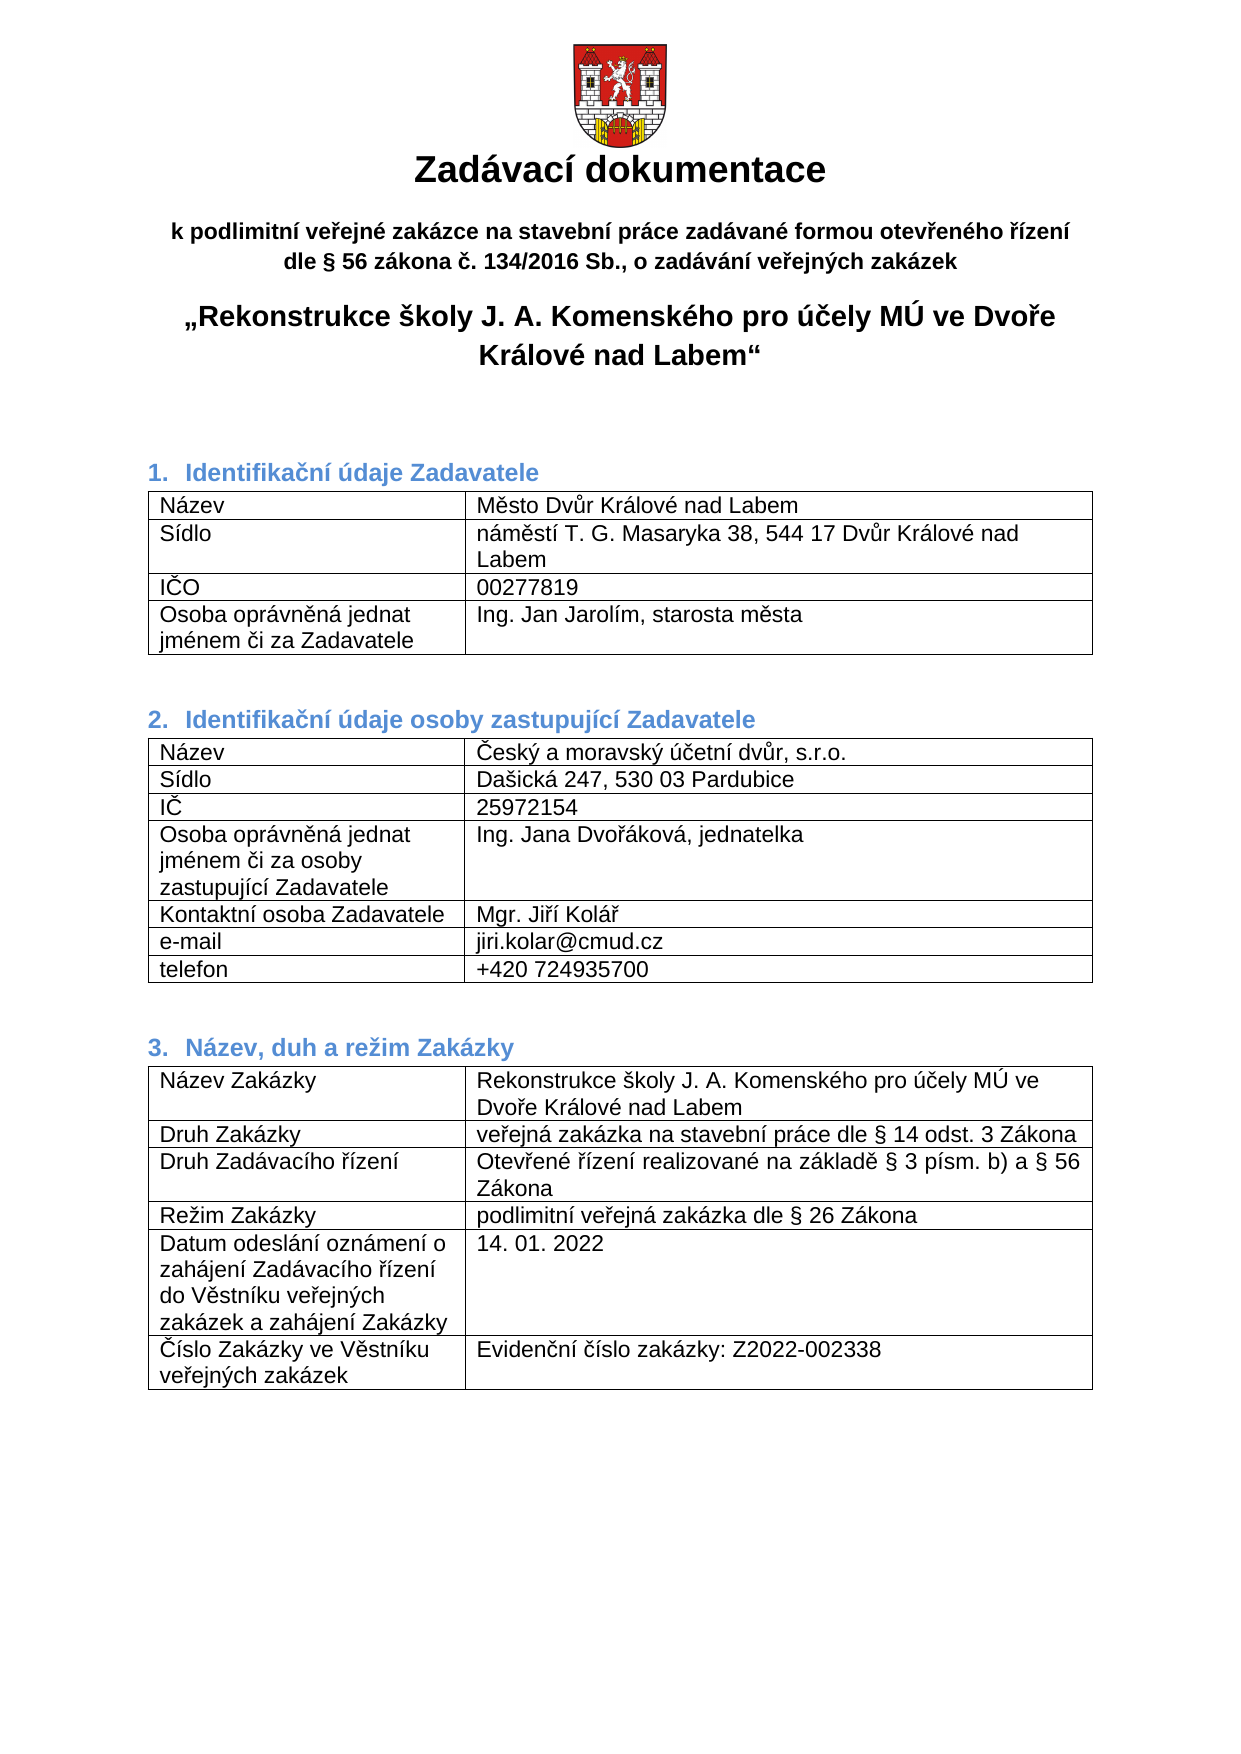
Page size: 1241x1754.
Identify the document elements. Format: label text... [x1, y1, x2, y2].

table_cell 14. 01. 2022 [466, 1230, 1092, 1335]
table_header Český a moravský účetní dvůr, s.r.o. [465, 739, 1092, 765]
table_header Rekonstrukce školy J. A. Komenského pro účely MÚ ve Dvoře Králové nad Labem [466, 1067, 1092, 1120]
table_header Název [149, 739, 464, 765]
table_cell Datum odeslání oznámení o zahájení Zadávacího řízení do Věstníku veřejných zakázek a zahájení Zakázky [149, 1230, 465, 1335]
table_cell telefon [149, 956, 464, 982]
table_cell Dašická 247, 530 03 Pardubice [465, 766, 1092, 792]
subtitle Identifikační údaje Zadavatele [148, 458, 1093, 487]
table_cell Ing. Jana Dvořáková, jednatelka [465, 821, 1092, 900]
table_cell 25972154 [465, 794, 1092, 820]
table_cell Osoba oprávněná jednat jménem či za osoby zastupující Zadavatele [149, 821, 464, 900]
table_cell Režim Zakázky [149, 1202, 465, 1228]
subtitle Název, duh a režim Zakázky [148, 1033, 1093, 1062]
picture [573, 44, 667, 148]
table_cell Osoba oprávněná jednat jménem či za Zadavatele [149, 601, 465, 653]
table_cell Sídlo [149, 766, 464, 792]
table_cell Mgr. Jiří Kolář [465, 901, 1092, 927]
table_cell Evidenční číslo zakázky: Z2022-002338 [466, 1336, 1092, 1389]
table_cell 00277819 [466, 574, 1092, 600]
table_cell podlimitní veřejná zakázka dle § 26 Zákona [466, 1202, 1092, 1228]
table_header Název Zakázky [149, 1067, 465, 1120]
table_cell Druh Zadávacího řízení [149, 1148, 465, 1201]
text k podlimitní veřejné zakázce na stavební práce zadávané formou otevřeného řízení dle § 56 zákona č. 134/2016 Sb., o zadávání veřejných zakázek [148, 218, 1093, 274]
table_cell IČ [149, 794, 464, 820]
table_cell Číslo Zakázky ve Věstníku veřejných zakázek [149, 1336, 465, 1389]
table_cell náměstí T. G. Masaryka 38, 544 17 Dvůr Králové nad Labem [466, 520, 1092, 572]
table_header Název [149, 492, 465, 519]
subtitle Identifikační údaje osoby zastupující Zadavatele [148, 704, 1093, 733]
text „Rekonstrukce školy J. A. Komenského pro účely MÚ ve Dvoře Králové nad Labem“ [148, 299, 1093, 371]
table_cell veřejná zakázka na stavební práce dle § 14 odst. 3 Zákona [466, 1121, 1092, 1147]
table_cell Otevřené řízení realizované na základě § 3 písm. b) a § 56 Zákona [466, 1148, 1092, 1201]
table_cell jiri.kolar@cmud.cz [465, 928, 1092, 955]
text Zadávací dokumentace [148, 148, 1093, 191]
table_cell e-mail [149, 928, 464, 955]
table_cell Druh Zakázky [149, 1121, 465, 1147]
table_header Město Dvůr Králové nad Labem [466, 492, 1092, 519]
table_cell Sídlo [149, 520, 465, 572]
table_cell +420 724935700 [465, 956, 1092, 982]
table_cell Kontaktní osoba Zadavatele [149, 901, 464, 927]
table_cell IČO [149, 574, 465, 600]
table_cell Ing. Jan Jarolím, starosta města [466, 601, 1092, 653]
